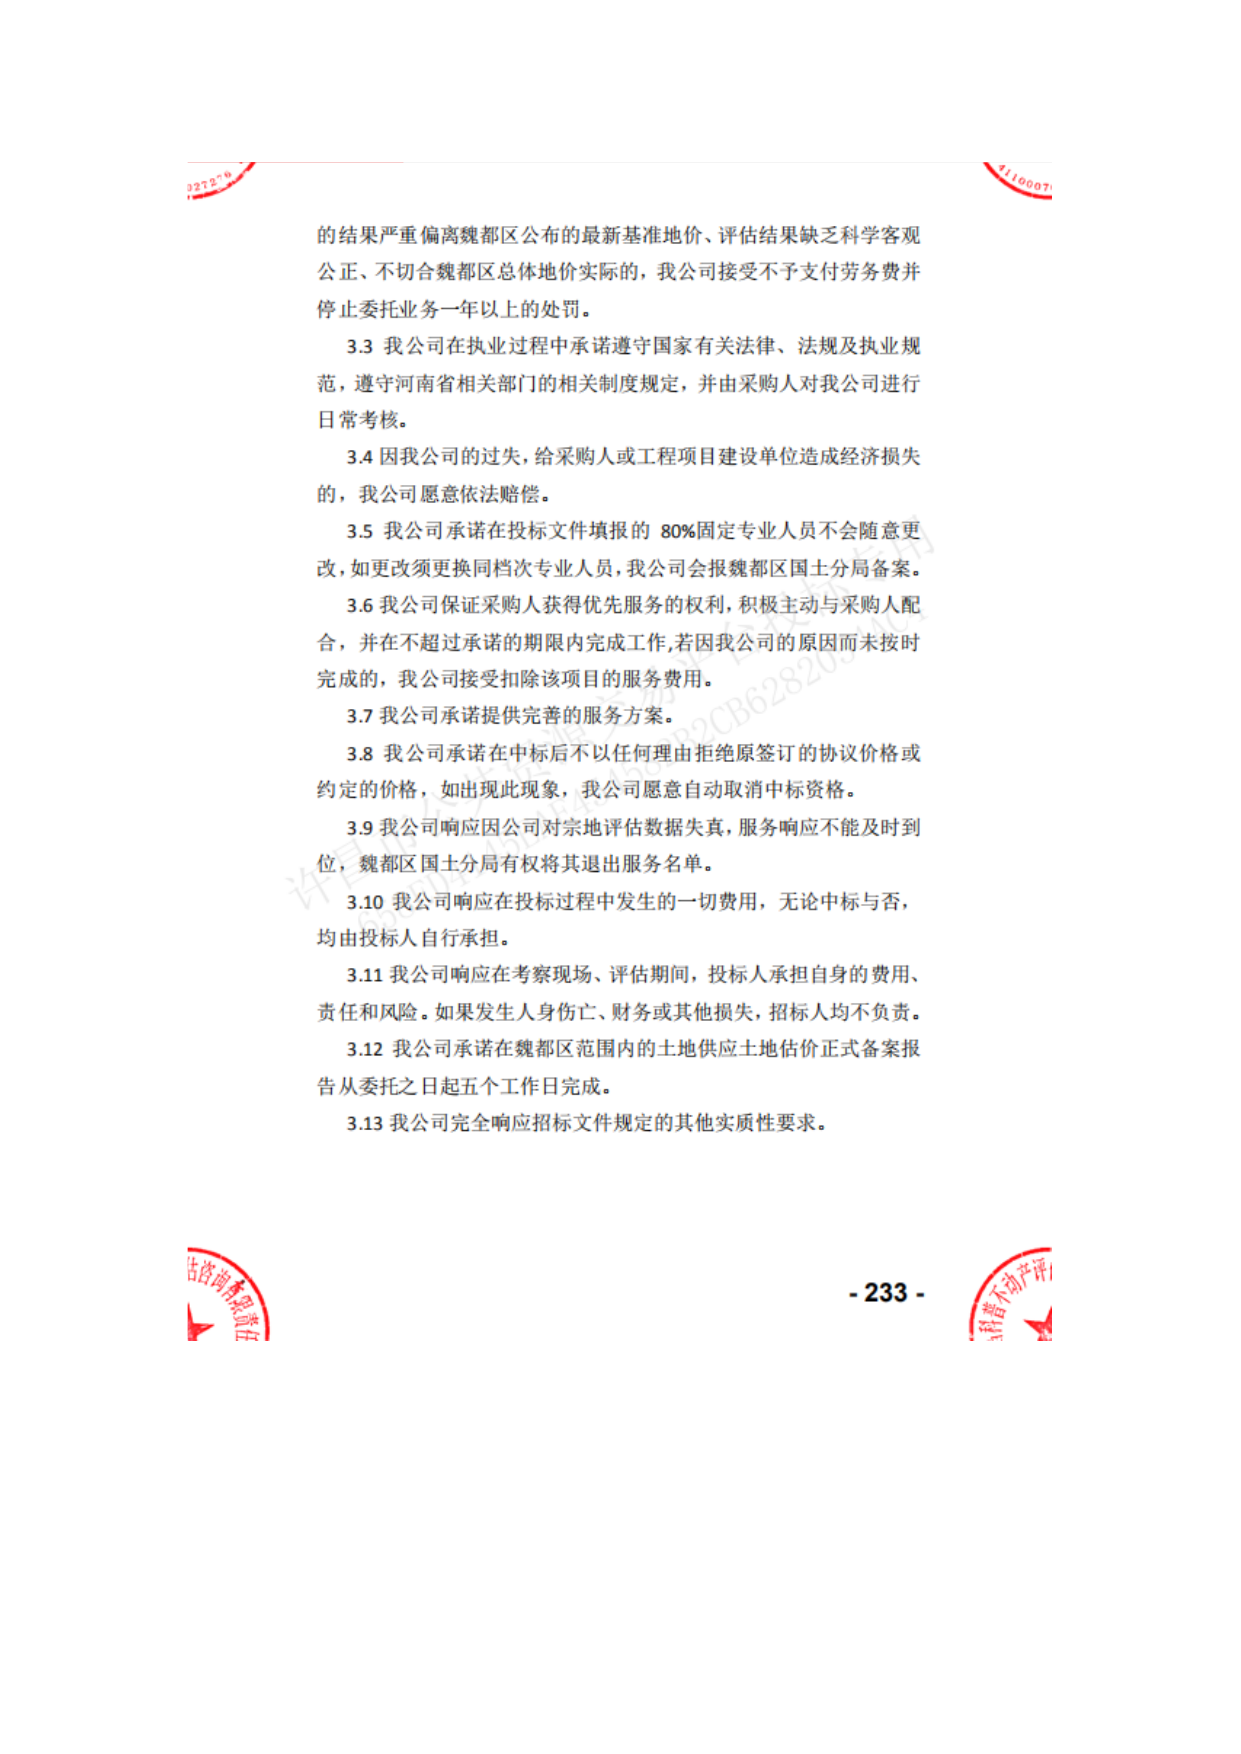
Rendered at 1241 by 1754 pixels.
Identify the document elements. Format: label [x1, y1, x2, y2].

picture [187, 162, 1052, 1341]
